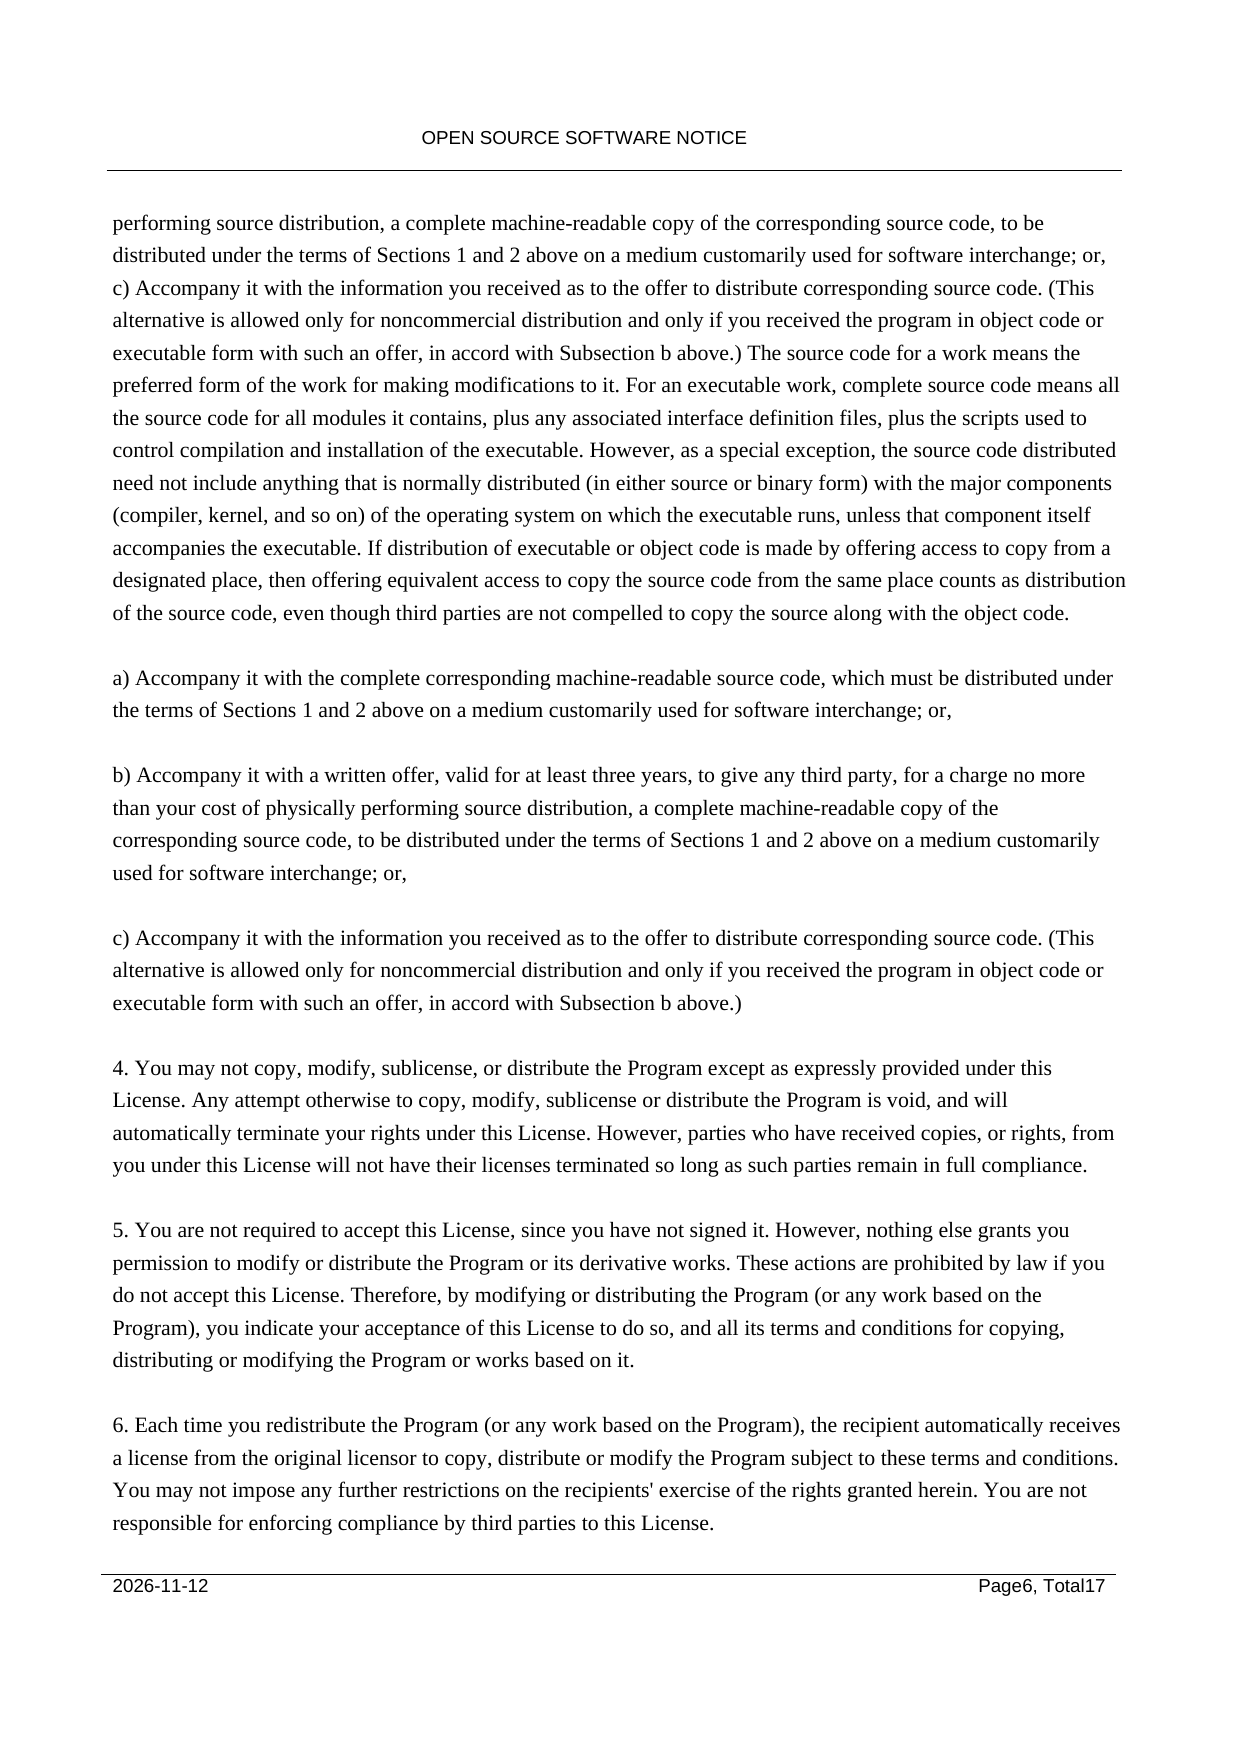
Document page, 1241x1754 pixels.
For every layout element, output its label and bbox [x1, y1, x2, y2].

text [112, 206, 1128, 1539]
